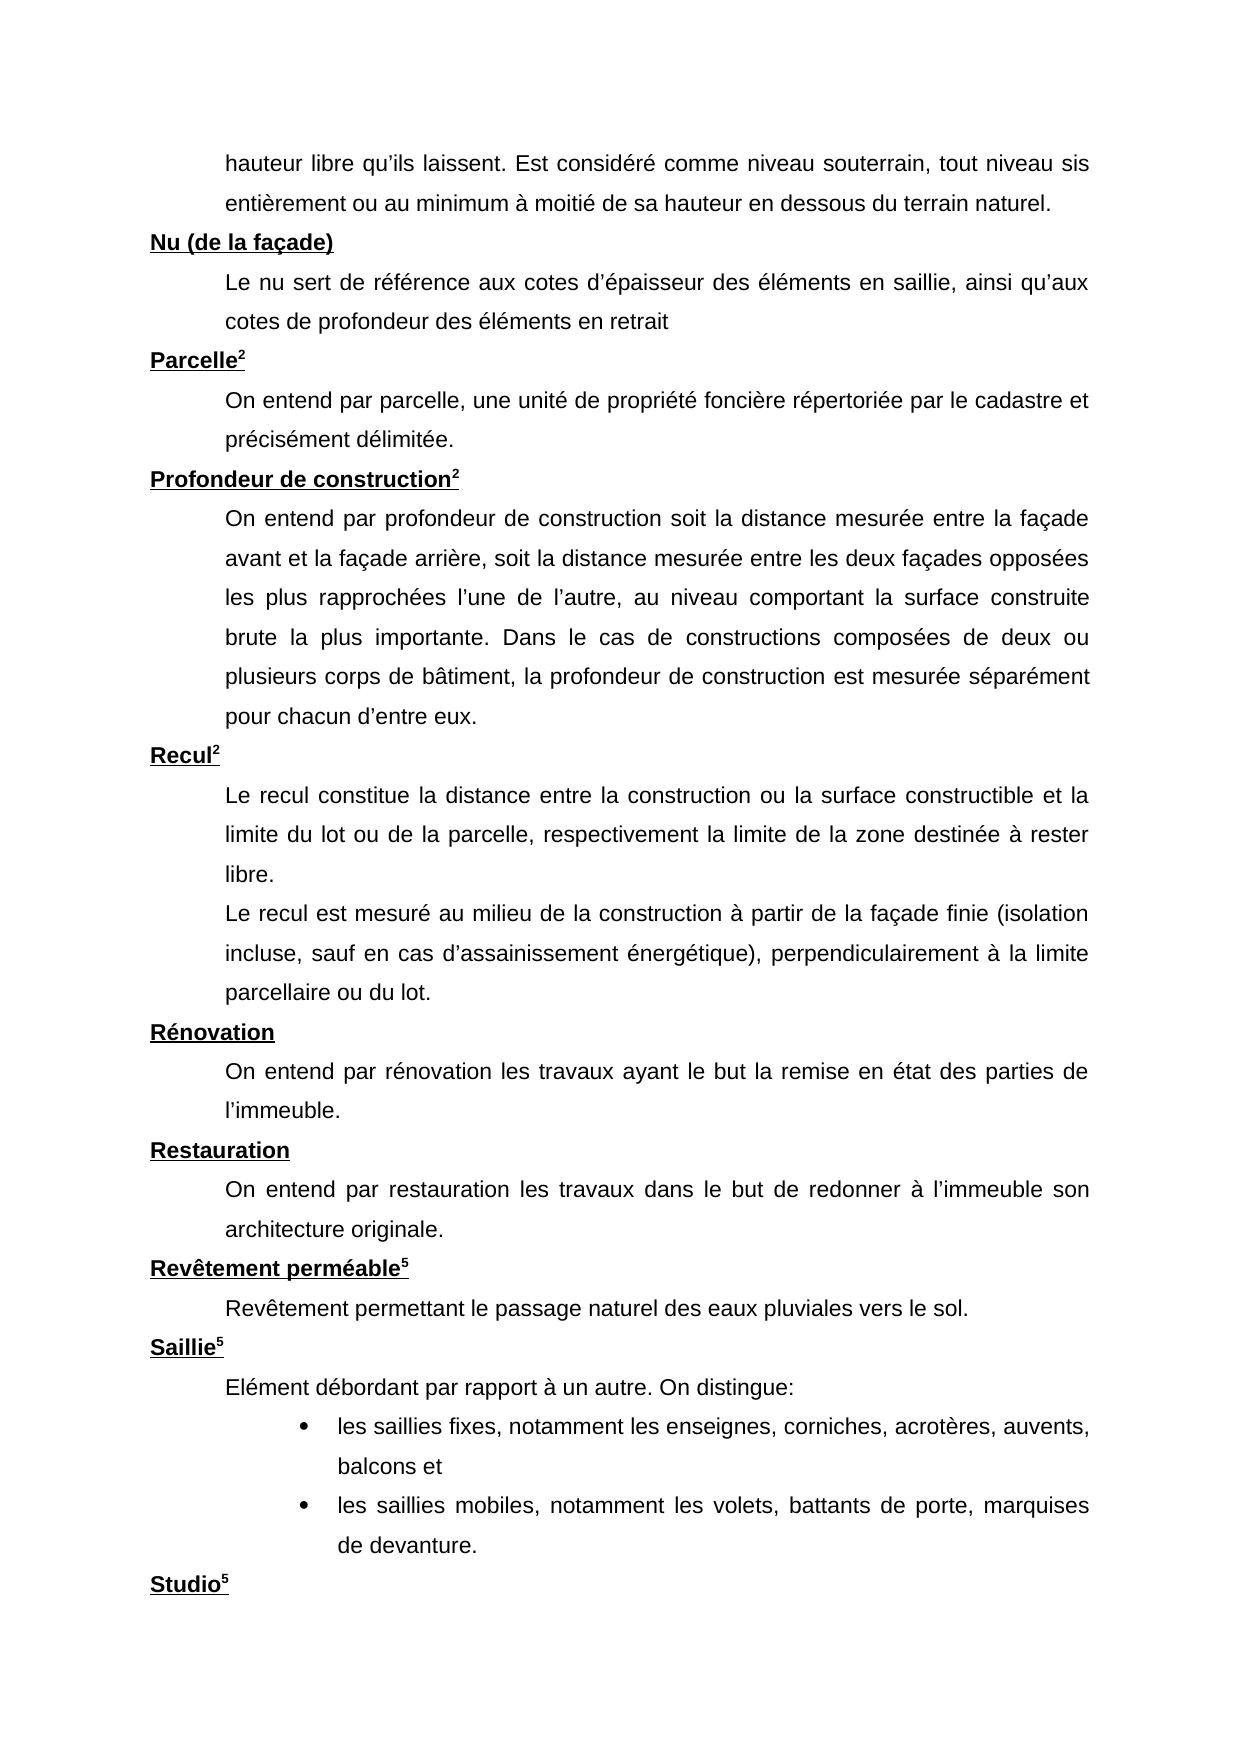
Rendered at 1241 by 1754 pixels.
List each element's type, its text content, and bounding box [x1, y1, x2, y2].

text On entend par parcelle, une unité de propriété foncière répertoriée par le cadastre et précisément délimitée. [225, 387, 1090, 453]
text Le recul constitue la distance entre la construction ou la surface constructible et la limite du lot ou de la parcelle, respectivement la limite de la zone destinée à rester libre. [225, 782, 1090, 887]
text Profondeur de construction2 [150, 466, 1090, 492]
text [225, 150, 1090, 216]
text Nu (de la façade) [150, 229, 1090, 255]
text Le recul est mesuré au milieu de la construction à partir de la façade finie (isolation incluse, sauf en cas d’assainissement énergétique), perpendiculairement à la limite parcellaire ou du lot. [225, 900, 1090, 1005]
text On entend par rénovation les travaux ayant le but la remise en état des parties de l’immeuble. [225, 1058, 1090, 1124]
text Studio5 [150, 1571, 1090, 1598]
text Rénovation [150, 1018, 1090, 1045]
text Le nu sert de référence aux cotes d’épaisseur des éléments en saillie, ainsi qu’aux cotes de profondeur des éléments en retrait [225, 268, 1090, 334]
text On entend par restauration les travaux dans le but de redonner à l’immeuble son architecture originale. [225, 1176, 1090, 1242]
text Recul2 [150, 742, 1090, 768]
text Saillie5 [150, 1334, 1090, 1361]
list les saillies fixes, notamment les enseignes, corniches, acrotères, auvents, balcons et [300, 1413, 1090, 1479]
text Parcelle2 [150, 347, 1090, 374]
text Elément débordant par rapport à un autre. On distingue: [225, 1374, 1090, 1400]
list les saillies mobiles, notamment les volets, battants de porte, marquises de devanture. [300, 1492, 1090, 1558]
text Restauration [150, 1137, 1090, 1163]
text Revêtement permettant le passage naturel des eaux pluviales vers le sol. [225, 1295, 1090, 1321]
text Revêtement perméable5 [150, 1255, 1090, 1282]
text On entend par profondeur de construction soit la distance mesurée entre la façade avant et la façade arrière, soit la distance mesurée entre les deux façades opposées les plus rapprochées l’une de l’autre, au niveau comportant la surface construite brute la plus importante. Dans le cas de constructions composées de deux ou plusieurs corps de bâtiment, la profondeur de construction est mesurée séparément pour chacun d’entre eux. [225, 505, 1090, 729]
